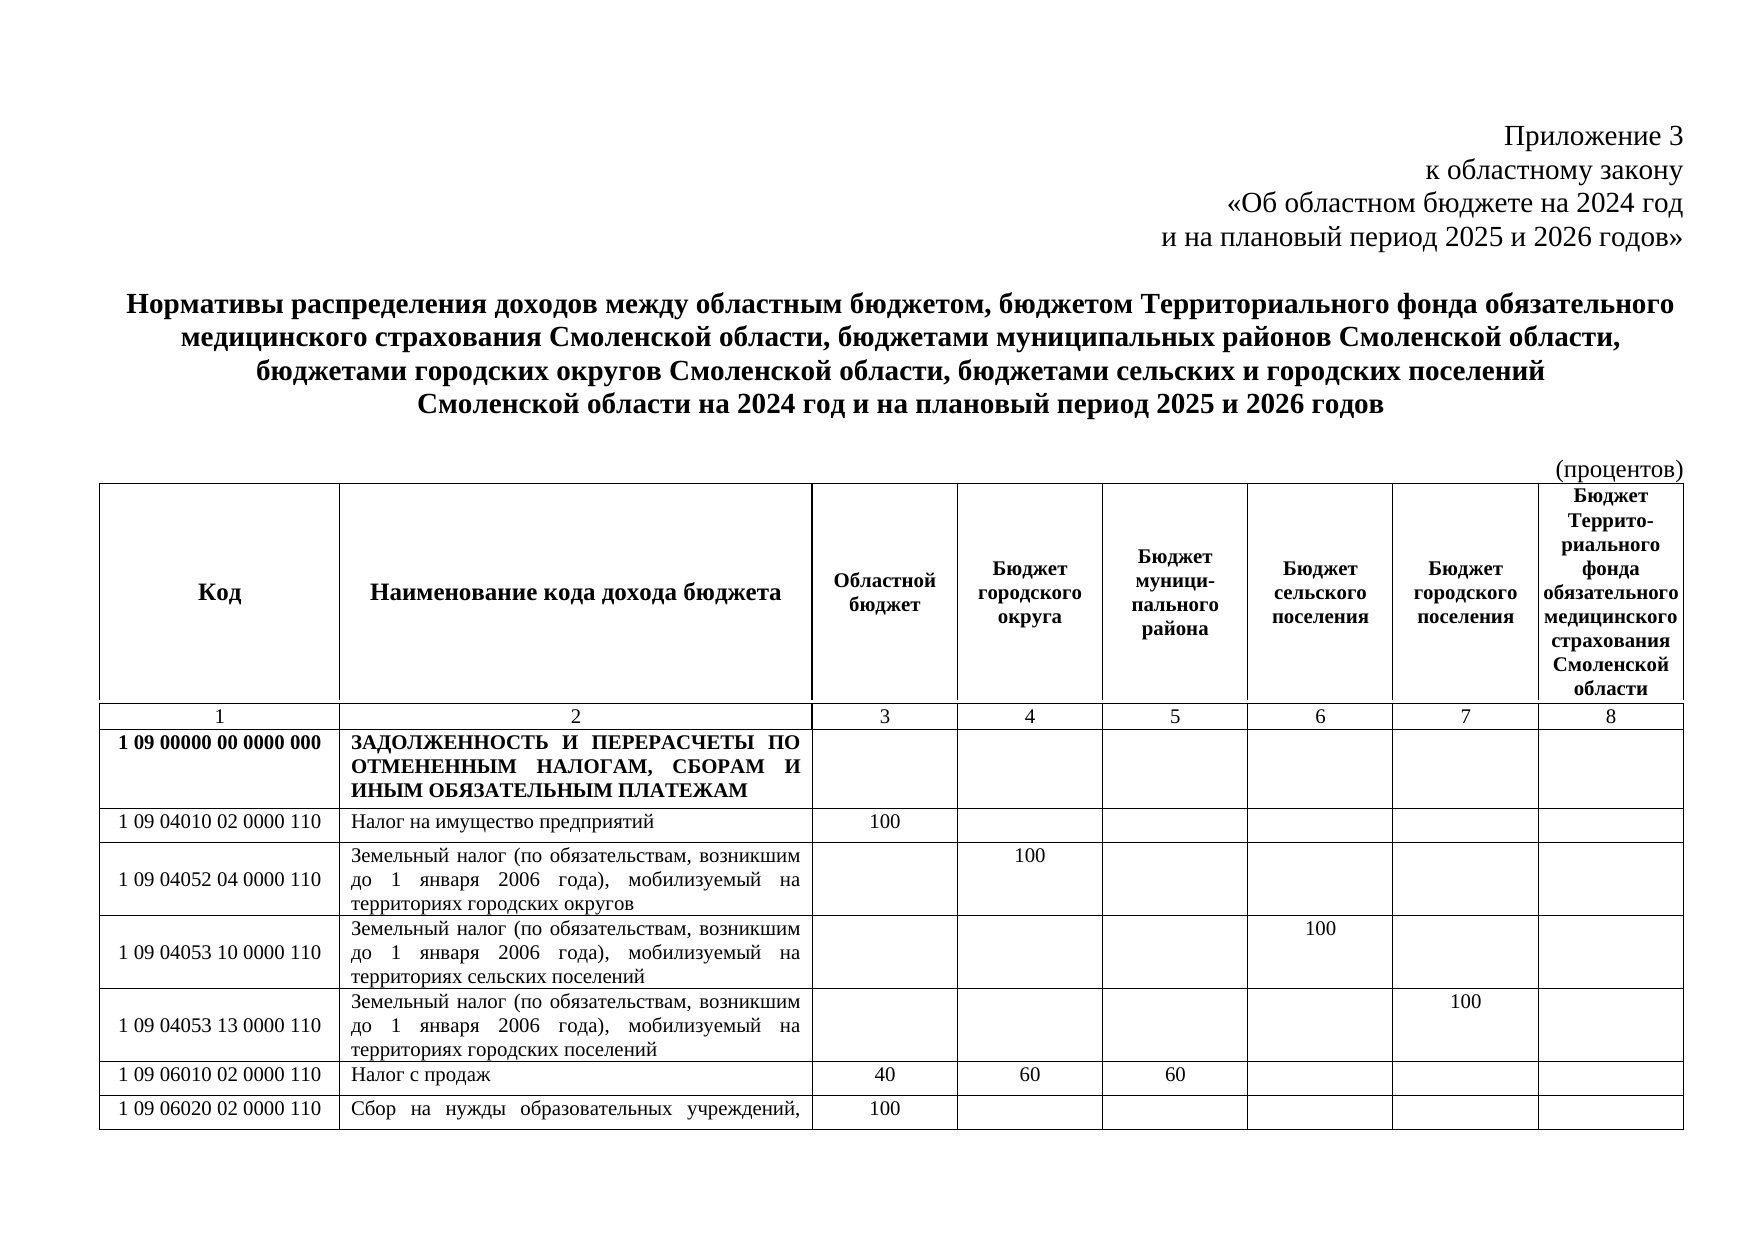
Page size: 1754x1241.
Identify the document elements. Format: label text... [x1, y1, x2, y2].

table_cell [1393, 1096, 1538, 1129]
table_cell 100 [958, 843, 1102, 915]
table_cell [1248, 809, 1392, 842]
table_cell 1 09 04053 13 0000 110 [100, 989, 339, 1061]
text (процентов) [118, 454, 1683, 482]
table_cell [1103, 1096, 1247, 1129]
table_cell [1539, 730, 1683, 808]
table_cell [1539, 843, 1683, 915]
text Смоленской области на 2024 год и на плановый период 2025 и 2026 годов [118, 387, 1683, 420]
table_cell 100 [1248, 916, 1392, 988]
table_cell 100 [813, 809, 957, 842]
table_cell Налог с продаж [340, 1062, 812, 1095]
table_cell Земельный налог (по обязательствам, возникшим до 1 января 2006 года), мобилизуемый на территориях городских округов [340, 843, 812, 915]
table_cell [958, 916, 1102, 988]
table_header 6 [1248, 704, 1392, 728]
table_cell [1539, 1062, 1683, 1095]
table_cell [1393, 916, 1538, 988]
table_header 7 [1393, 704, 1538, 728]
table_cell [958, 989, 1102, 1061]
text Приложение 3 [118, 118, 1683, 152]
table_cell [340, 1096, 812, 1129]
table_header Наименование кода дохода бюджета [340, 484, 811, 700]
table_cell [1539, 1096, 1683, 1129]
table_cell [1248, 843, 1392, 915]
table_cell [1539, 916, 1683, 988]
table_cell 100 [1393, 989, 1538, 1061]
table_cell [1539, 989, 1683, 1061]
table_cell [1103, 843, 1247, 915]
table_header 5 [1103, 704, 1247, 728]
table_cell Налог на имущество предприятий [340, 809, 812, 842]
table_cell [1393, 843, 1538, 915]
table_cell 1 09 04010 02 0000 110 [100, 809, 339, 842]
table_header Код [100, 484, 339, 700]
table_cell [1248, 1062, 1392, 1095]
table_cell [1393, 730, 1538, 808]
table_cell ЗАДОЛЖЕННОСТЬ И ПЕРЕРАСЧЕТЫ ПО ОТМЕНЕННЫМ НАЛОГАМ, СБОРАМ И ИНЫМ ОБЯЗАТЕЛЬНЫМ ПЛАТЕЖАМ [340, 730, 812, 808]
table_cell [1539, 809, 1683, 842]
table_header Бюджет городского округа [958, 484, 1102, 700]
table_header Бюджет сельского поселения [1248, 484, 1392, 700]
text и на плановый период 2025 и 2026 годов» [118, 219, 1683, 252]
table_cell [813, 730, 957, 808]
table_header Областной бюджет [813, 484, 957, 700]
table_cell 1 09 04053 10 0000 110 [100, 916, 339, 988]
table_header 4 [958, 704, 1102, 728]
table_cell 1 09 04052 04 0000 110 [100, 843, 339, 915]
table_cell [813, 916, 957, 988]
table_cell 1 09 06010 02 0000 110 [100, 1062, 339, 1095]
table_cell 1 09 06020 02 0000 110 [100, 1096, 339, 1129]
table_cell 100 [813, 1096, 957, 1129]
table_cell [1103, 989, 1247, 1061]
table_cell [958, 730, 1102, 808]
table_cell 60 [1103, 1062, 1247, 1095]
table_cell [813, 989, 957, 1061]
table_cell [958, 1096, 1102, 1129]
table_cell [1393, 809, 1538, 842]
table_header 3 [813, 704, 957, 728]
table_cell [1393, 1062, 1538, 1095]
text Нормативы распределения доходов между областным бюджетом, бюджетом Территориального фонда обязательного медицинского страхования Смоленской области, бюджетами муниципальных районов Смоленской области, бюджетами городских округов Смоленской области, бюджетами сельских и городских поселений [118, 286, 1683, 387]
table_cell 40 [813, 1062, 957, 1095]
table_cell Земельный налог (по обязательствам, возникшим до 1 января 2006 года), мобилизуемый на территориях городских поселений [340, 989, 812, 1061]
table_header Бюджет муници-пального района [1103, 484, 1247, 700]
table_cell [1248, 730, 1392, 808]
table_header 8 [1539, 704, 1683, 728]
text к областному закону [118, 152, 1683, 185]
table_cell 60 [958, 1062, 1102, 1095]
table_cell [1248, 989, 1392, 1061]
table_header Бюджет Террито-риального фонда обязательного медицинского страхования Смоленской области [1539, 484, 1683, 700]
table_cell [1103, 730, 1247, 808]
table_header Бюджет городского поселения [1393, 484, 1538, 700]
table_header 1 [100, 704, 339, 728]
table_cell [1103, 809, 1247, 842]
table_cell Земельный налог (по обязательствам, возникшим до 1 января 2006 года), мобилизуемый на территориях сельских поселений [340, 916, 812, 988]
text «Об областном бюджете на 2024 год [118, 185, 1683, 219]
table_cell [958, 809, 1102, 842]
table_cell [1248, 1096, 1392, 1129]
table_cell 1 09 00000 00 0000 000 [100, 730, 339, 808]
table_cell [813, 843, 957, 915]
table_cell [1103, 916, 1247, 988]
table_header 2 [340, 704, 811, 728]
